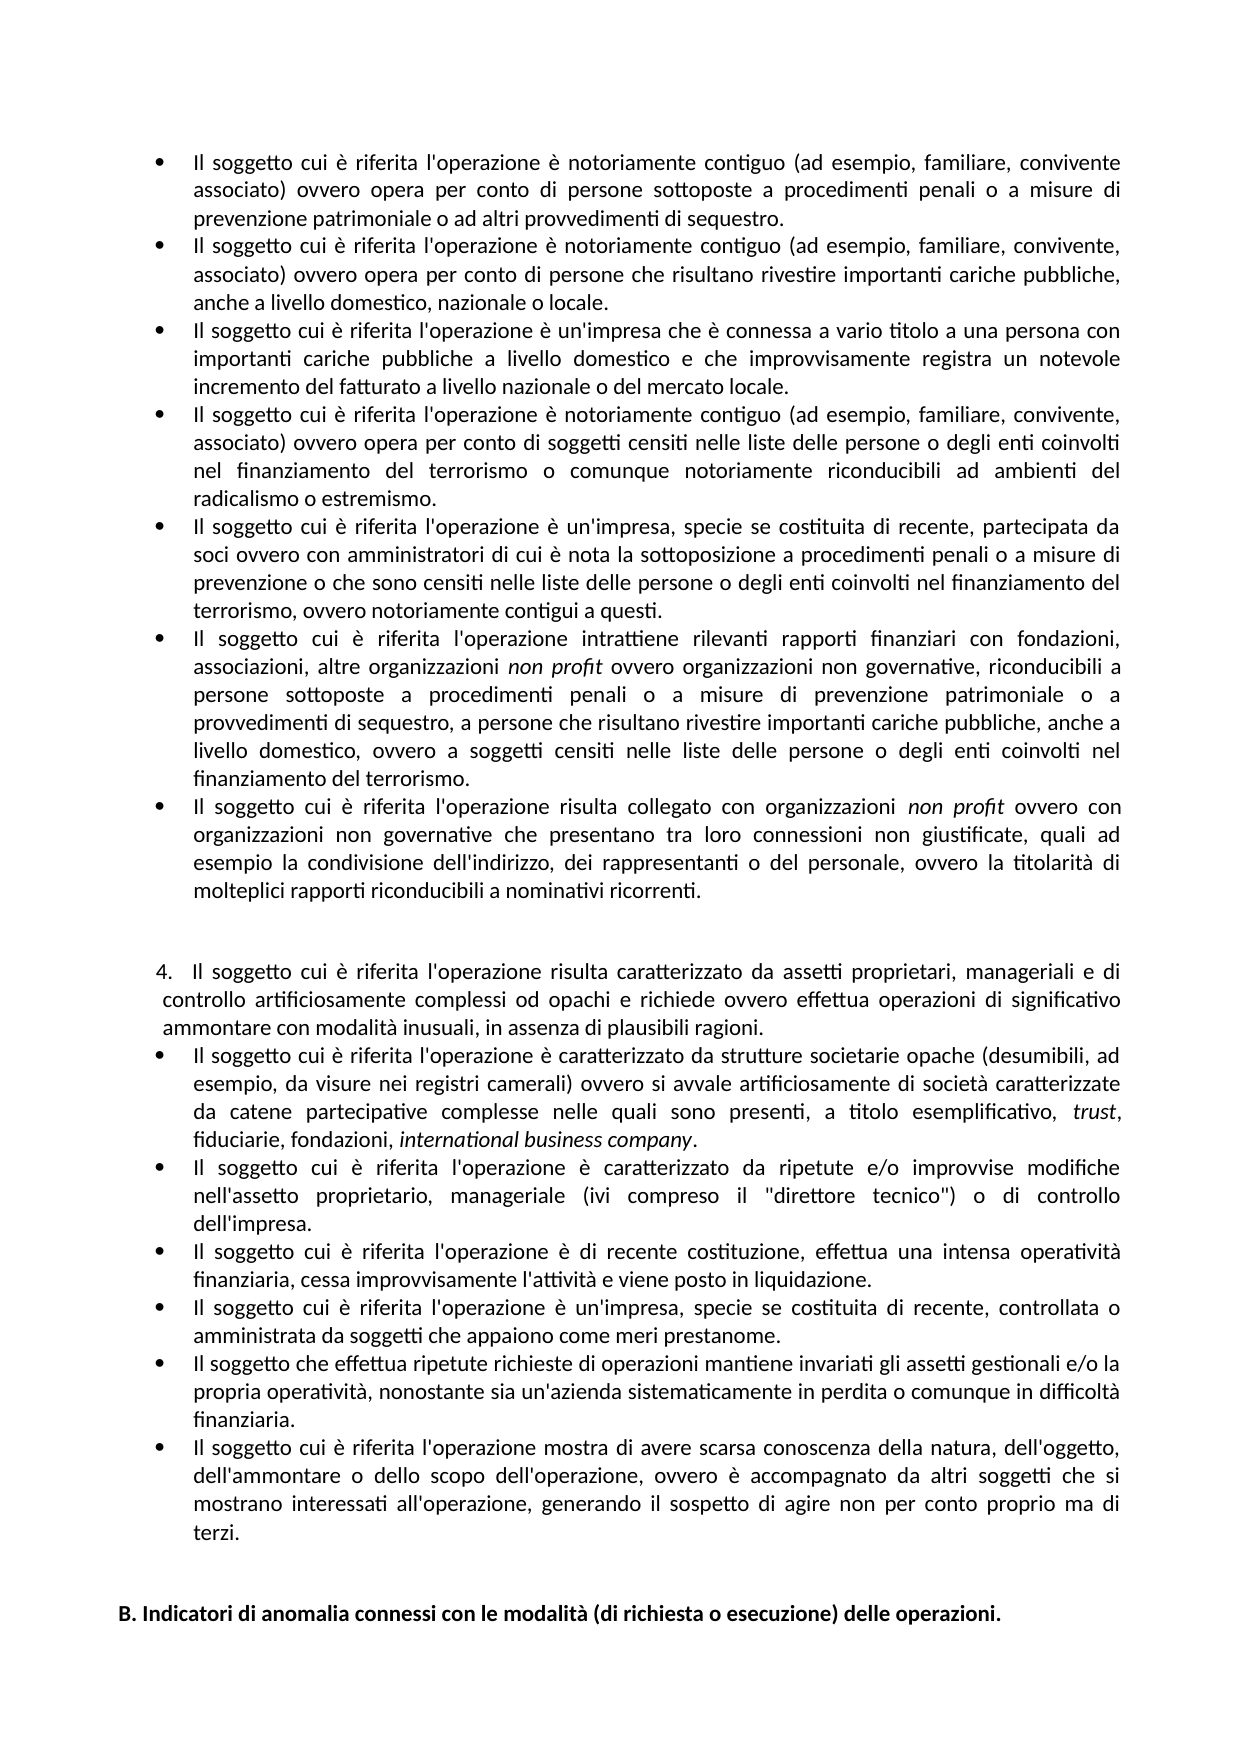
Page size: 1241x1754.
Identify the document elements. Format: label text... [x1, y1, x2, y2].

list Il soggetto cui è riferita l'operazione è un'impresa, specie se costituita di recente, partecipata da soci ovvero con amministratori di cui è nota la sottoposizione a procedimenti penali o a misure di prevenzione o che sono censiti nelle liste delle persone o degli enti coinvolti nel finanziamento del terrorismo, ovvero notoriamente contigui a questi. [156, 512, 1122, 624]
list Il soggetto cui è riferita l'operazione è un'impresa, specie se costituita di recente, controllata o amministrata da soggetti che appaiono come meri prestanome. [156, 1293, 1122, 1349]
list Il soggetto cui è riferita l'operazione mostra di avere scarsa conoscenza della natura, dell'oggetto, dell'ammontare o dello scopo dell'operazione, ovvero è accompagnato da altri soggetti che si mostrano interessati all'operazione, generando il sospetto di agire non per conto proprio ma di terzi. [156, 1433, 1122, 1546]
list Il soggetto cui è riferita l'operazione è notoriamente contiguo (ad esempio, familiare, convivente, associato) ovvero opera per conto di soggetti censiti nelle liste delle persone o degli enti coinvolti nel finanziamento del terrorismo o comunque notoriamente riconducibili ad ambienti del radicalismo o estremismo. [156, 400, 1122, 512]
list Il soggetto cui è riferita l'operazione è un'impresa che è connessa a vario titolo a una persona con importanti cariche pubbliche a livello domestico e che improvvisamente registra un notevole incremento del fatturato a livello nazionale o del mercato locale. [156, 316, 1122, 400]
list Il soggetto che effettua ripetute richieste di operazioni mantiene invariati gli assetti gestionali e/o la propria operatività, nonostante sia un'azienda sistematicamente in perdita o comunque in difficoltà finanziaria. [156, 1349, 1122, 1433]
list Il soggetto cui è riferita l'operazione è notoriamente contiguo (ad esempio, familiare, convivente associato) ovvero opera per conto di persone sottoposte a procedimenti penali o a misure di prevenzione patrimoniale o ad altri provvedimenti di sequestro. [156, 148, 1122, 232]
list Il soggetto cui è riferita l'operazione risulta caratterizzato da assetti proprietari, manageriali e di controllo artificiosamente complessi od opachi e richiede ovvero effettua operazioni di significativo ammontare con modalità inusuali, in assenza di plausibili ragioni. [156, 957, 1122, 1041]
list Il soggetto cui è riferita l'operazione risulta collegato con organizzazioni non profit ovvero con organizzazioni non governative che presentano tra loro connessioni non giustificate, quali ad esempio la condivisione dell'indirizzo, dei rappresentanti o del personale, ovvero la titolarità di molteplici rapporti riconducibili a nominativi ricorrenti. [156, 792, 1122, 904]
text B. Indicatori di anomalia connessi con le modalità (di richiesta o esecuzione) delle operazioni. [118, 1599, 1122, 1627]
list Il soggetto cui è riferita l'operazione intrattiene rilevanti rapporti finanziari con fondazioni, associazioni, altre organizzazioni non profit ovvero organizzazioni non governative, riconducibili a persone sottoposte a procedimenti penali o a misure di prevenzione patrimoniale o a provvedimenti di sequestro, a persone che risultano rivestire importanti cariche pubbliche, anche a livello domestico, ovvero a soggetti censiti nelle liste delle persone o degli enti coinvolti nel finanziamento del terrorismo. [156, 624, 1122, 792]
list Il soggetto cui è riferita l'operazione è notoriamente contiguo (ad esempio, familiare, convivente, associato) ovvero opera per conto di persone che risultano rivestire importanti cariche pubbliche, anche a livello domestico, nazionale o locale. [156, 232, 1122, 316]
list Il soggetto cui è riferita l'operazione è caratterizzato da ripetute e/o improvvise modifiche nell'assetto proprietario, manageriale (ivi compreso il "direttore tecnico") o di controllo dell'impresa. [156, 1153, 1122, 1237]
list Il soggetto cui è riferita l'operazione è caratterizzato da strutture societarie opache (desumibili, ad esempio, da visure nei registri camerali) ovvero si avvale artificiosamente di società caratterizzate da catene partecipative complesse nelle quali sono presenti, a titolo esemplificativo, trust, fiduciarie, fondazioni, international business company. [156, 1041, 1122, 1153]
list Il soggetto cui è riferita l'operazione è di recente costituzione, effettua una intensa operatività finanziaria, cessa improvvisamente l'attività e viene posto in liquidazione. [156, 1237, 1122, 1293]
